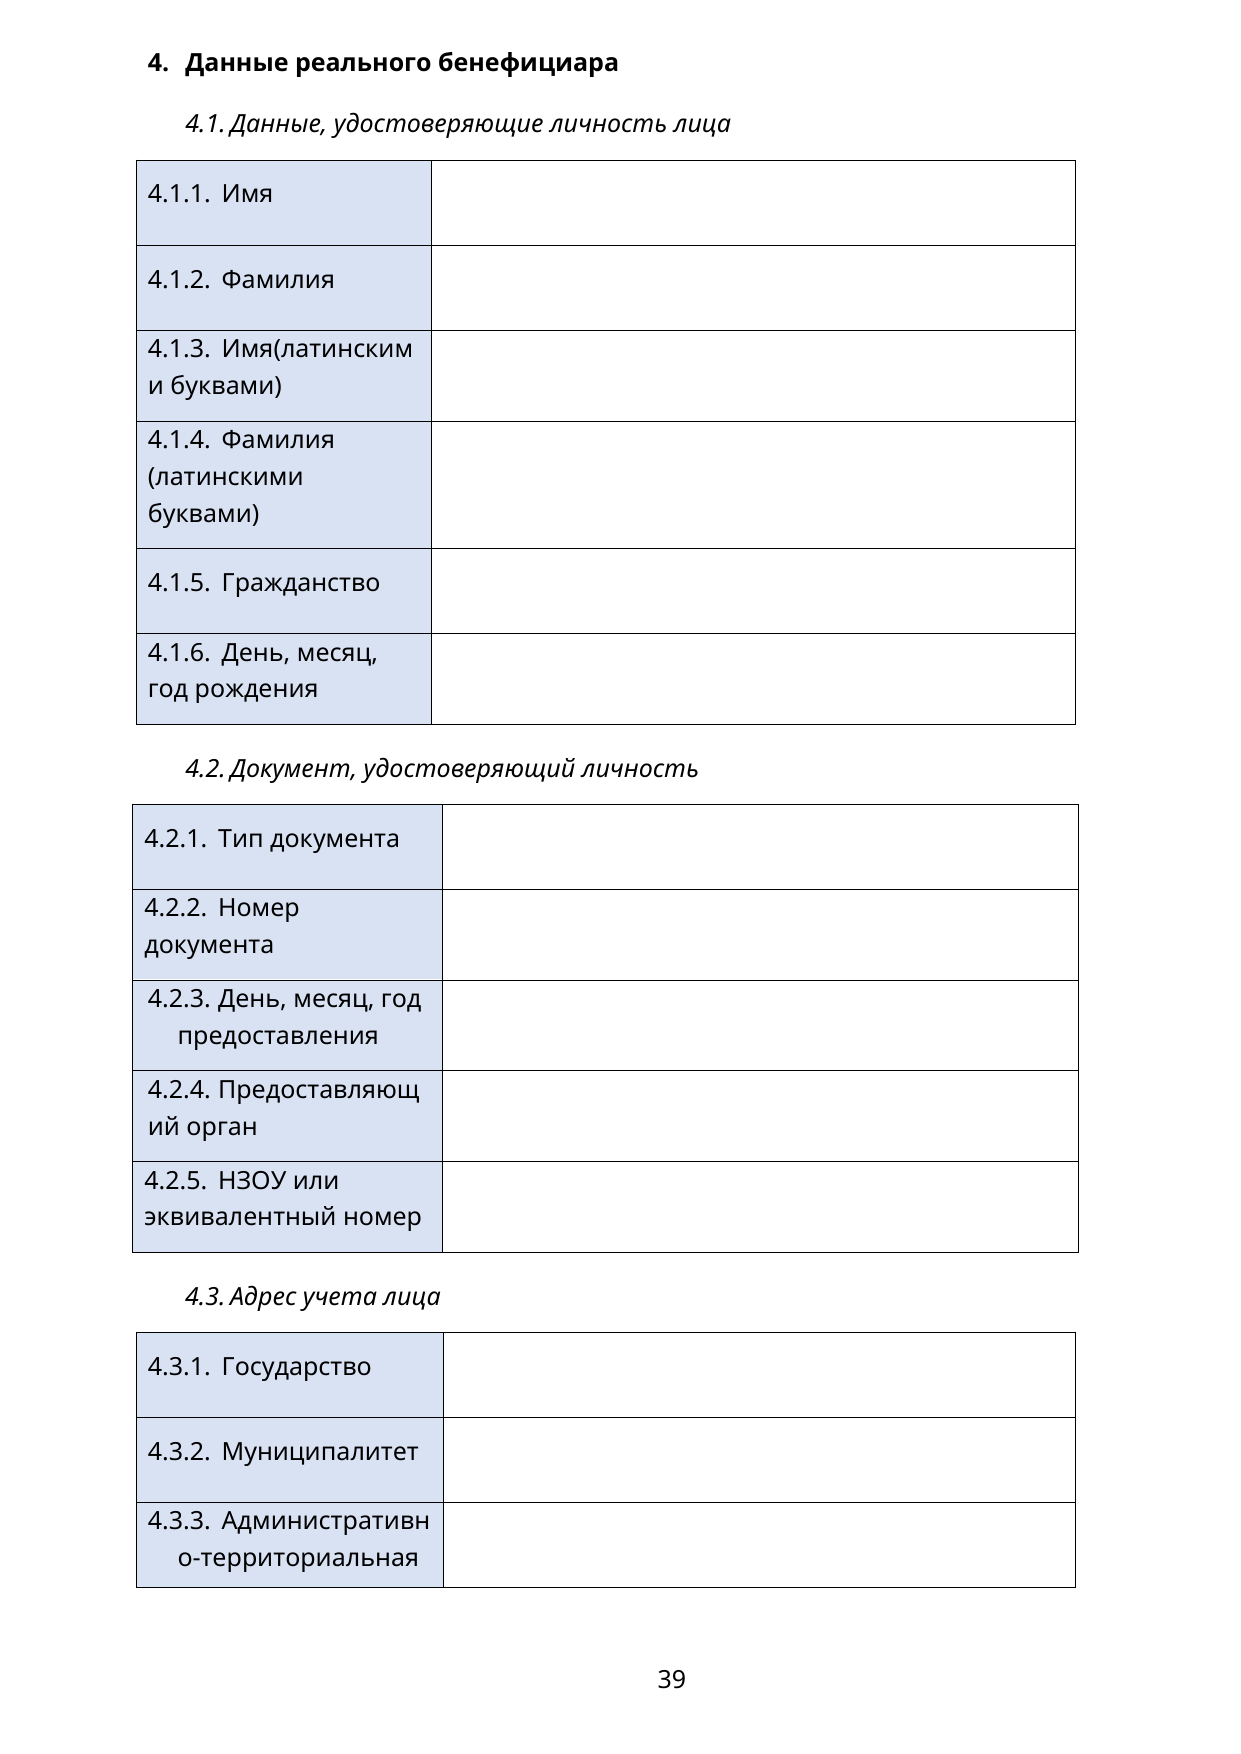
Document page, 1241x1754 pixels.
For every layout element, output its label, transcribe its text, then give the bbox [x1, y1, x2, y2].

list Данные реального бенефициара [148, 44, 1196, 78]
table_cell [432, 634, 1075, 724]
table_cell НЗОУ или эквивалентный номер [133, 1162, 442, 1252]
table_cell Имя(латинскими буквами) [137, 331, 431, 421]
table_cell Гражданство [137, 549, 431, 633]
list Адрес учета лица [185, 1278, 1196, 1312]
table_cell [432, 549, 1075, 633]
table_cell [432, 331, 1075, 421]
table_cell [443, 890, 1078, 979]
table_cell Фамилия (латинскими буквами) [137, 422, 431, 548]
table_cell Фамилия [137, 246, 431, 330]
table_cell Муниципалитет [137, 1418, 443, 1502]
table_cell [432, 246, 1075, 330]
table_cell Предоставляющий орган [133, 1071, 442, 1161]
list Документ, удостоверяющий личность [185, 750, 1196, 784]
table_cell День, месяц, год предоставления [133, 981, 442, 1070]
list Данные, удостоверяющие личность лица [185, 106, 1196, 140]
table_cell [137, 1503, 443, 1587]
table_header [432, 161, 1075, 245]
table_header [444, 1333, 1075, 1417]
table_header [443, 805, 1078, 889]
table_cell [443, 981, 1078, 1070]
table_cell [443, 1071, 1078, 1161]
table_cell [444, 1503, 1075, 1587]
table_header Государство [137, 1333, 443, 1417]
table_cell [444, 1418, 1075, 1502]
table_header Имя [137, 161, 431, 245]
table_cell Номер документа [133, 890, 442, 979]
table_cell День, месяц, год рождения [137, 634, 431, 724]
table_header Тип документа [133, 805, 442, 889]
table_cell [432, 422, 1075, 548]
table_cell [443, 1162, 1078, 1252]
